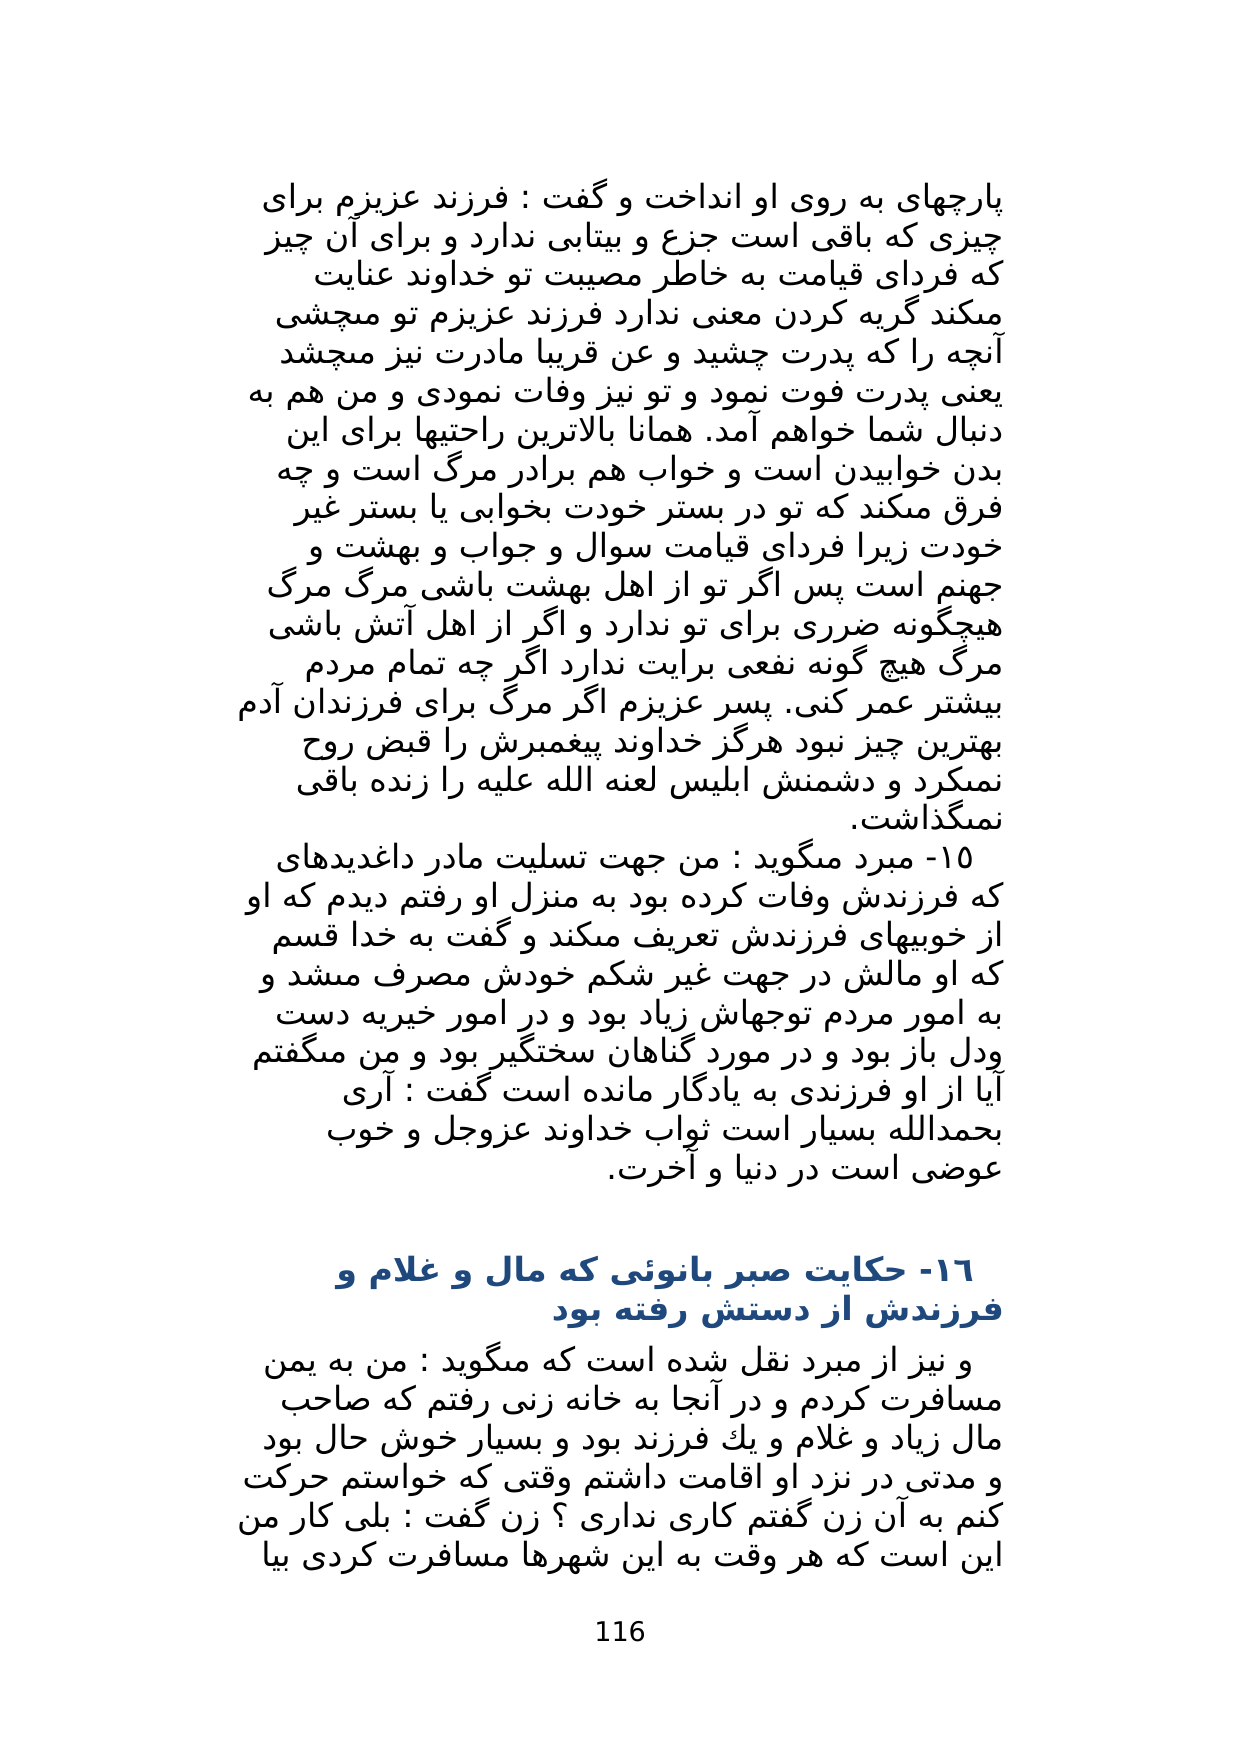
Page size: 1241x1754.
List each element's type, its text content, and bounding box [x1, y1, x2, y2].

text ١٥- مبرد مى‏گويد : من جهت تسليت مادر داغديده‏اى كه فرزندش وفات كرده بود به منزل او رفتم ديدم كه او از خوبيهاى فرزندش تعريف مى‏كند و گفت به خدا قسم كه او مالش در جهت غير شكم خودش مصرف مى‏شد و به امور مردم توجه‏اش زياد بود و در امور خيريه دست ودل باز بود و در مورد گناهان سختگير بود و من مى‏گفتم آيا از او فرزندى به يادگار مانده است گفت : آرى بحمدالله بسيار است ثواب خداوند عزوجل و خوب عوضى است در دنيا و آخرت. [236, 838, 1004, 1187]
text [236, 177, 1004, 838]
subtitle ١٦- حكايت صبر بانوئى كه مال و غلام و فرزندش از دستش رفته بود [236, 1251, 1004, 1328]
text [236, 1341, 1004, 1574]
